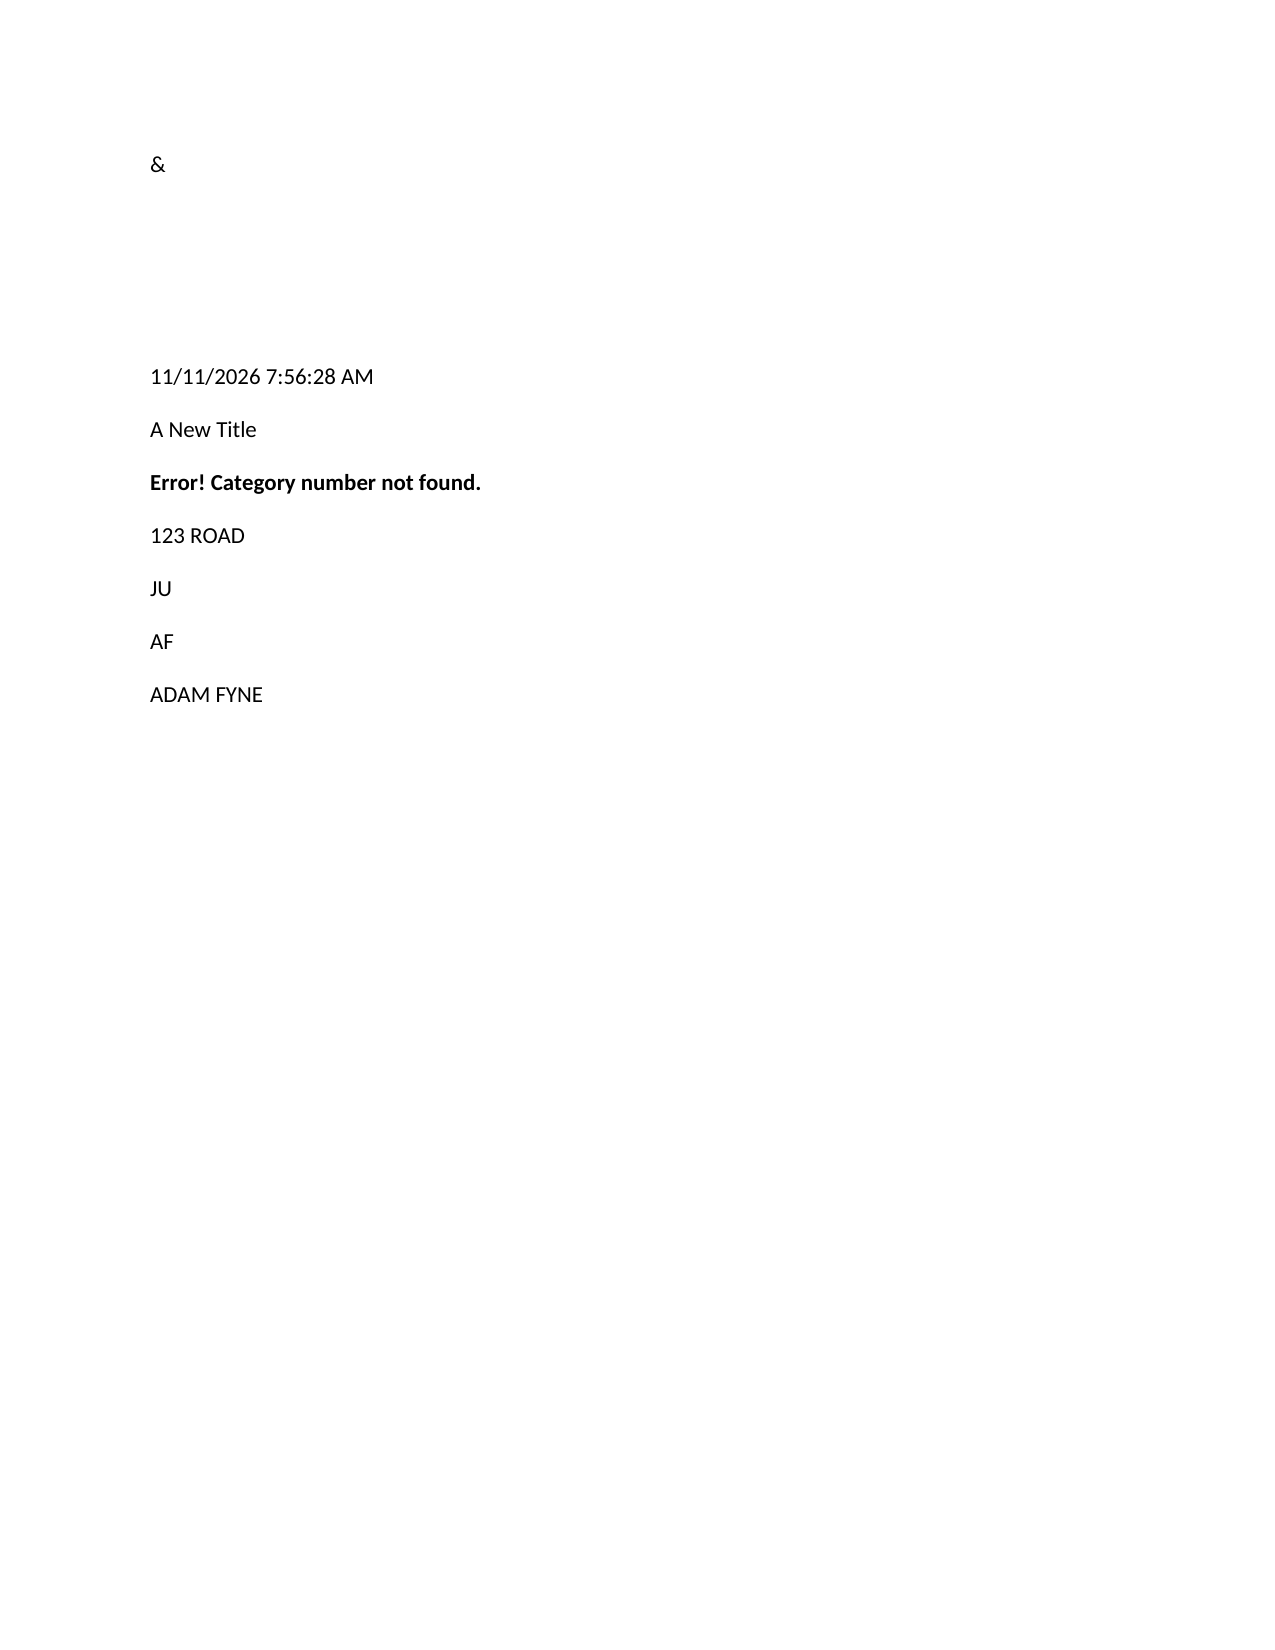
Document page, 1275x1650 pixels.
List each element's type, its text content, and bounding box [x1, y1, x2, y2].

text 123 ROAD [150, 521, 1125, 549]
text 13/01/2025 10:05:07 AM [150, 362, 1125, 390]
text AF [150, 627, 1125, 655]
text Error! Category number not found. [150, 468, 1125, 496]
text JU [150, 574, 1125, 602]
text A New Title [150, 415, 1125, 443]
text ADAM FYNE [150, 680, 1125, 708]
